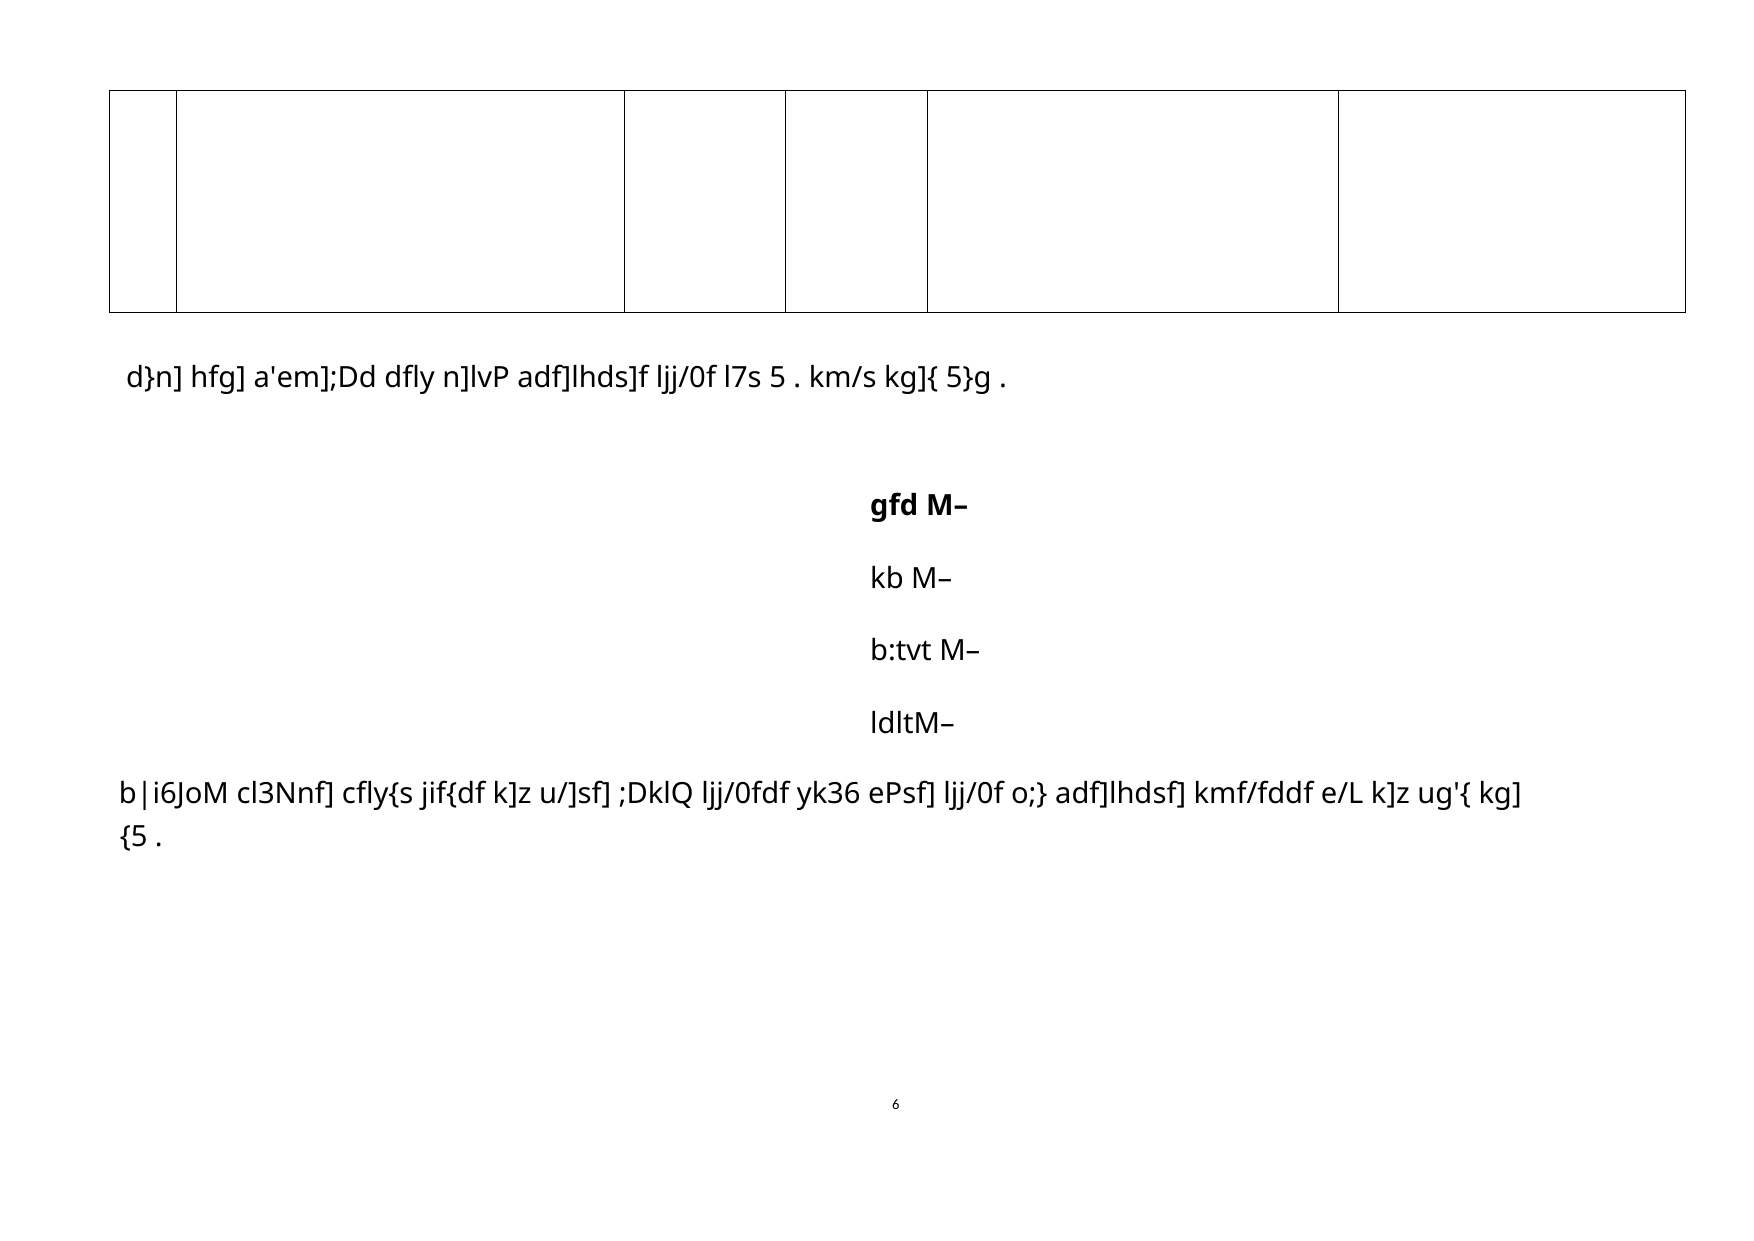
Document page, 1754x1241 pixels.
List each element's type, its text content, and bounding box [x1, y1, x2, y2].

text b:tvt M– [794, 630, 1067, 669]
text b|i6JoM cl3Nnf] cfly{s jif{df k]z u/]sf] ;DklQ ljj/0fdf yk36 ePsf] ljj/0f o;} adf]lhdsf] kmf/fddf e/L k]z ug'{ kg]{5 . [118, 773, 1528, 855]
text d}n] hfg] a'em];Dd dfly n]lvP adf]lhds]f ljj/0f l7s 5 . km/s kg]{ 5}g . [118, 356, 1067, 451]
table_cell [786, 91, 927, 312]
text gfd M– [794, 484, 1067, 524]
text kb M– [794, 557, 1067, 597]
text ldltM– [813, 702, 1687, 742]
table_cell [625, 91, 785, 312]
table_cell [1339, 91, 1685, 312]
table_cell [177, 91, 624, 312]
table_cell [110, 91, 176, 312]
table_cell [928, 91, 1338, 312]
